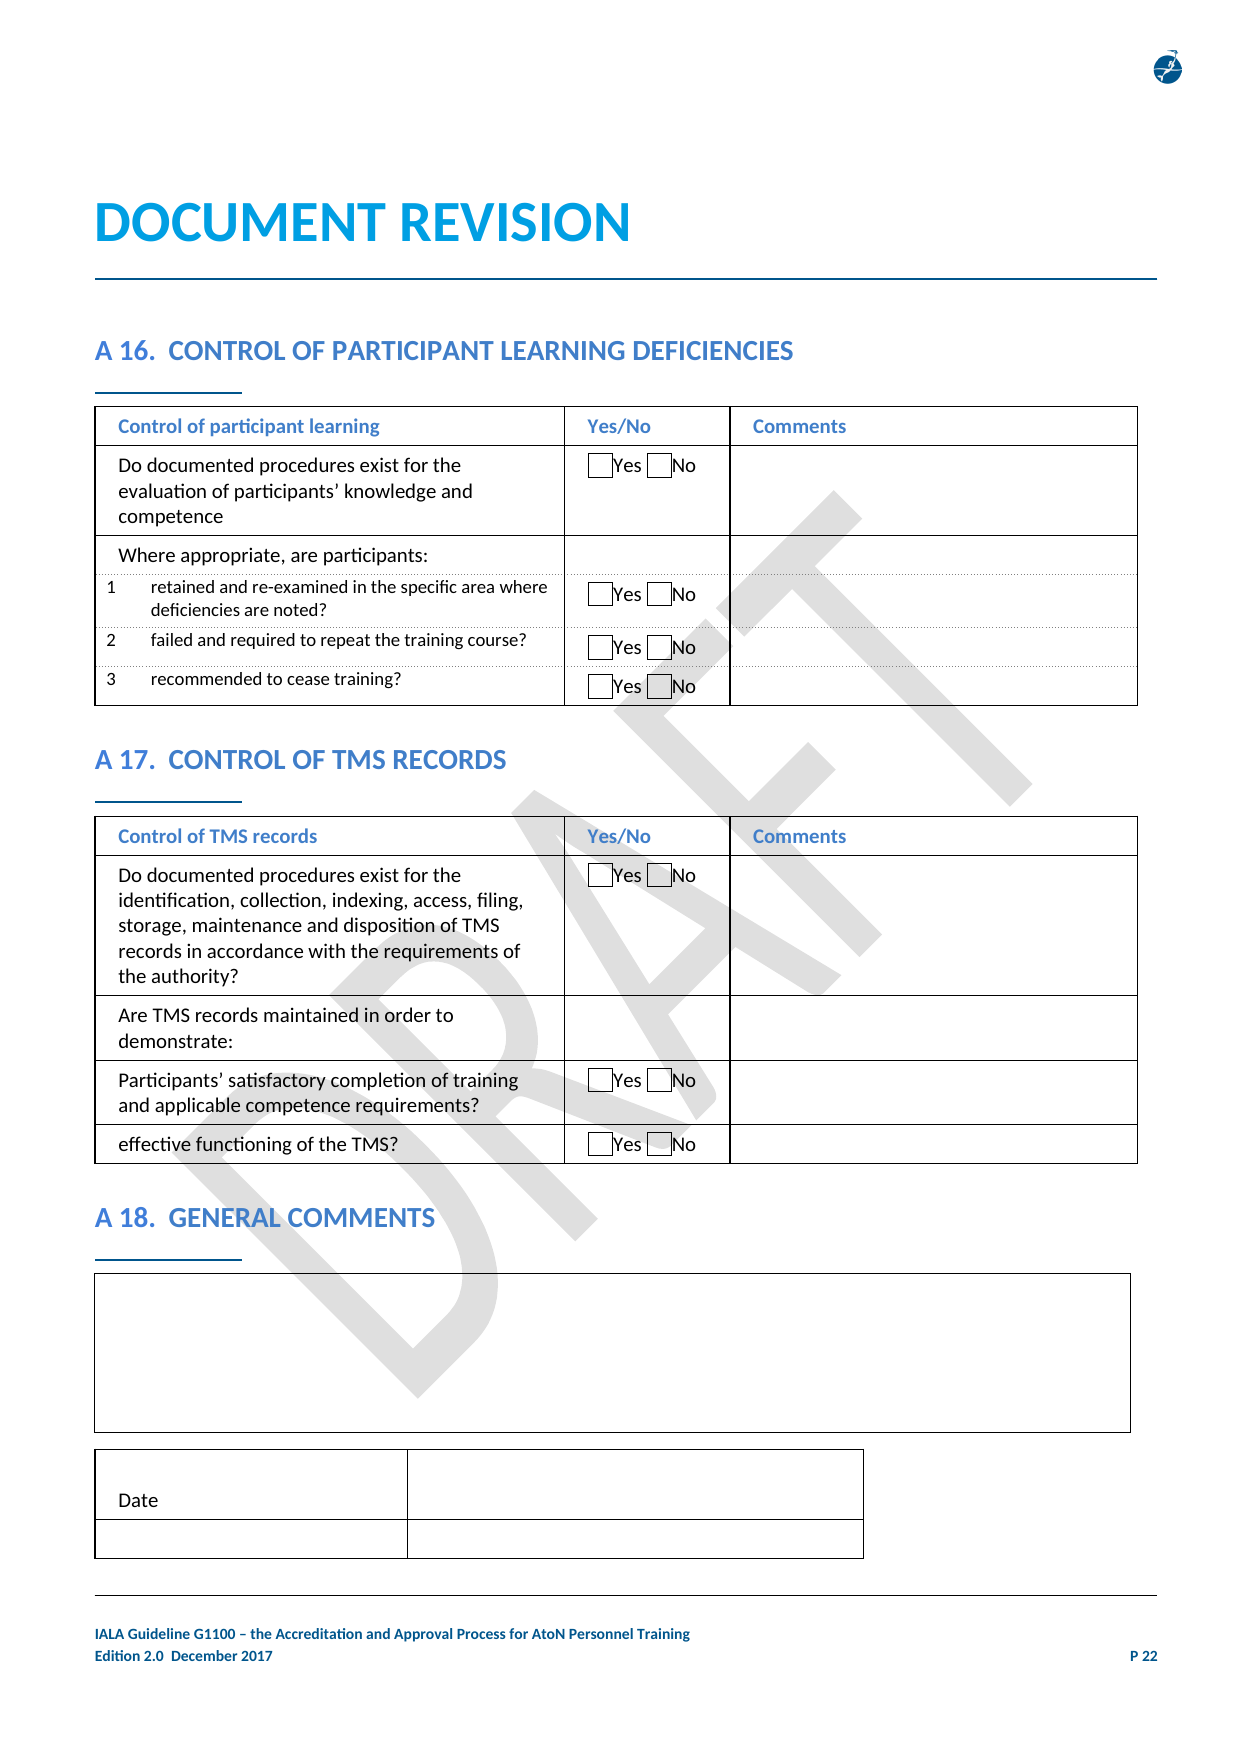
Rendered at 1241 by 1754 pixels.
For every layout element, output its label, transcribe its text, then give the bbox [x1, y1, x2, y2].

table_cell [96, 1520, 407, 1558]
text Control of participant learning deficiencies [94, 332, 1157, 368]
table_header Control of TMS records [96, 817, 564, 854]
table_cell [731, 856, 1137, 995]
table_cell retained and re-examined in the specific area where deficiencies are noted? [96, 574, 564, 627]
table_cell Yes No [565, 627, 729, 666]
table_cell [731, 574, 1137, 627]
text GENERAL COMMENTS [94, 1199, 1157, 1235]
table_header [408, 1450, 863, 1519]
table_cell [565, 536, 729, 574]
table_cell [408, 1520, 863, 1558]
table_cell Yes No [565, 1125, 729, 1163]
table_cell effective functioning of the TMS? [96, 1125, 564, 1163]
table_cell Yes No [565, 446, 729, 535]
table_header Control of participant learning [96, 407, 564, 445]
table_cell failed and required to repeat the training course? [96, 627, 564, 666]
table_header Comments [731, 407, 1137, 445]
table_header Comments [731, 817, 1137, 854]
table_cell [731, 996, 1137, 1059]
table_cell [565, 996, 729, 1059]
table_cell [731, 666, 1137, 705]
table_cell recommended to cease training? [96, 666, 564, 705]
table_header Yes/No [565, 817, 729, 854]
table_cell Do documented procedures exist for the evaluation of participants’ knowledge and competence [96, 446, 564, 535]
table_cell [731, 1125, 1137, 1163]
table_cell [731, 1061, 1137, 1124]
table_cell Yes No [565, 856, 729, 995]
text Control of TMS records [94, 741, 1157, 777]
table_cell Yes No [565, 574, 729, 627]
table_header Yes/No [565, 407, 729, 445]
picture [1122, 0, 1241, 119]
table_cell Yes No [565, 666, 729, 705]
table_header Date [96, 1450, 407, 1519]
table_cell [731, 446, 1137, 535]
table_cell Yes No [565, 1061, 729, 1124]
table_cell Are TMS records maintained in order to demonstrate: [96, 996, 564, 1059]
table_cell Do documented procedures exist for the identification, collection, indexing, access, filing, storage, maintenance and disposition of TMS records in accordance with the requirements of the authority? [96, 856, 564, 995]
table_cell Participants’ satisfactory completion of training and applicable competence requirements? [96, 1061, 564, 1124]
table_cell [731, 627, 1137, 666]
table_cell Where appropriate, are participants: [96, 536, 564, 574]
table_cell [731, 536, 1137, 574]
